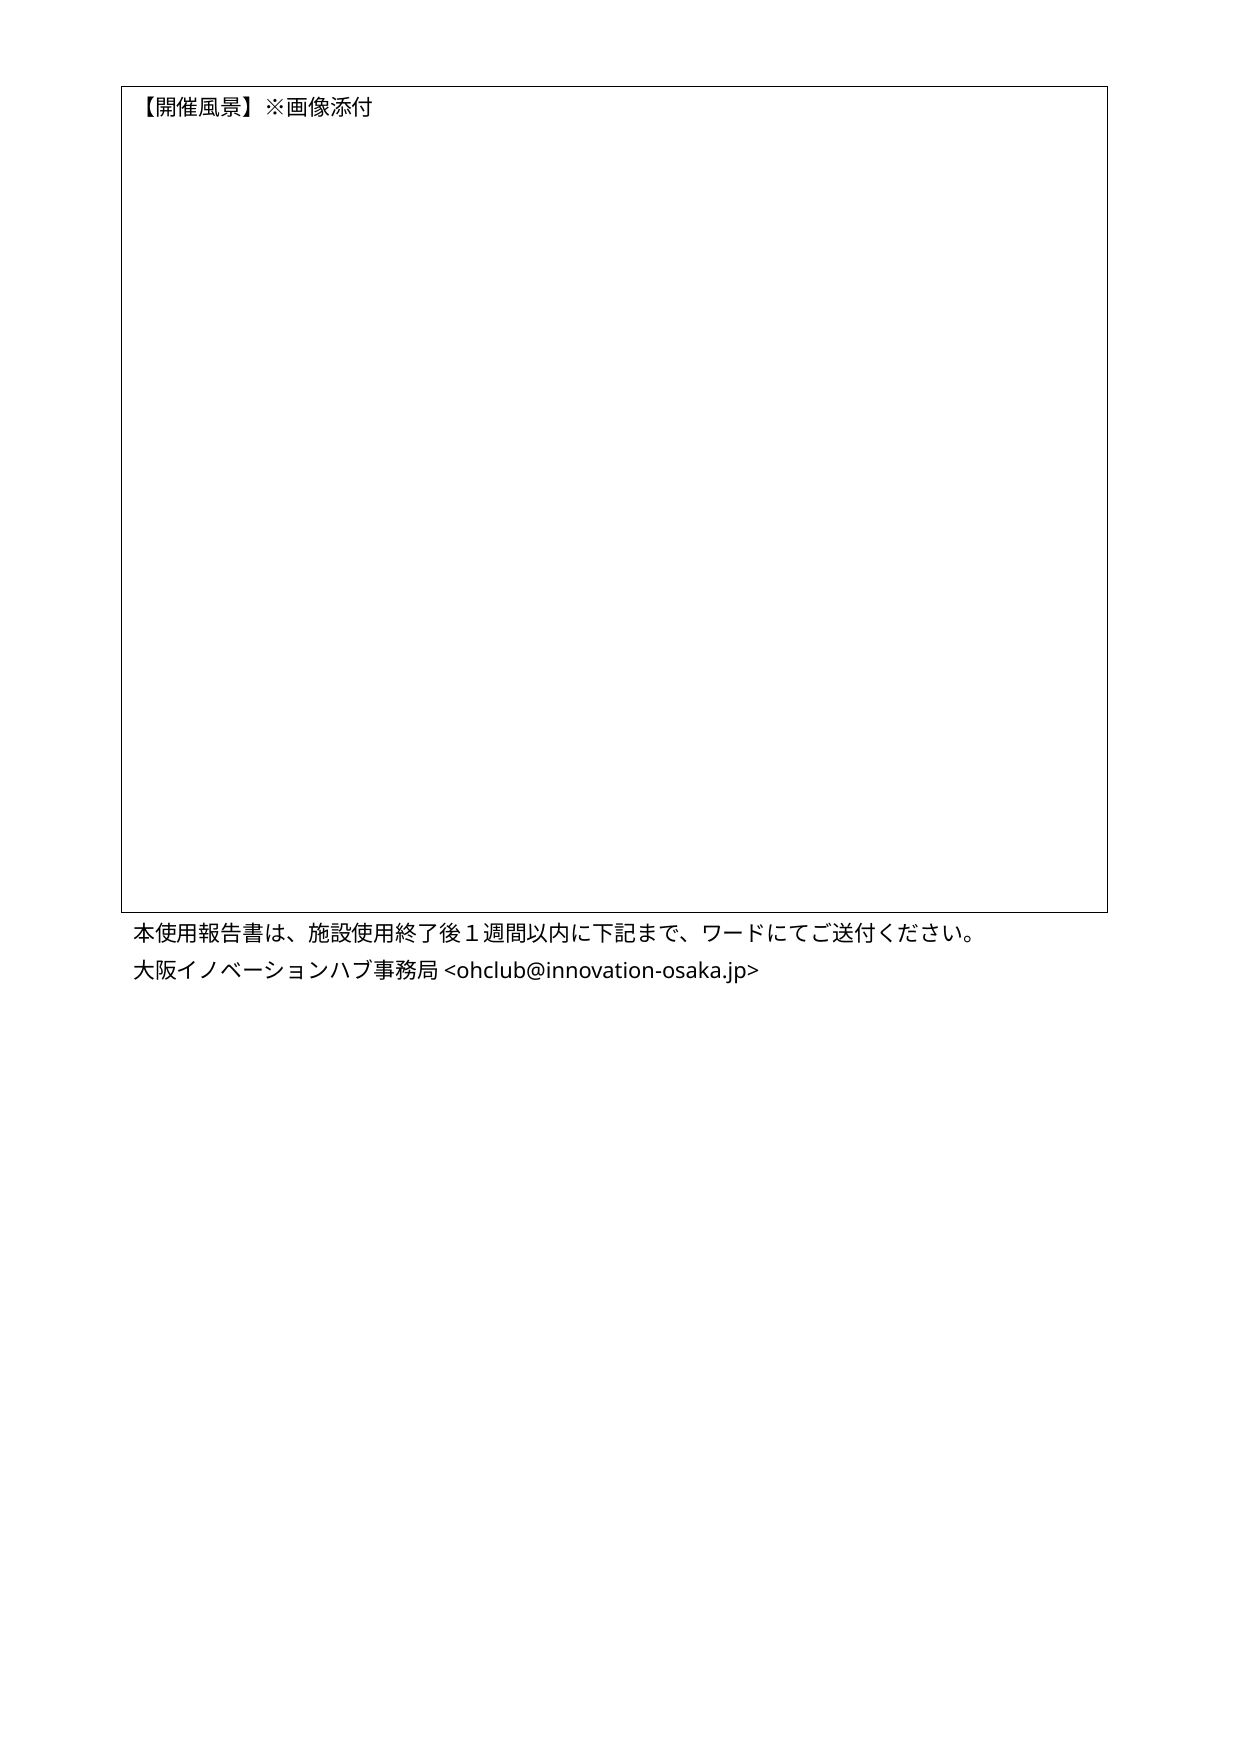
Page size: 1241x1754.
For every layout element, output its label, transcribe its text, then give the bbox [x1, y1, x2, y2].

table_cell 【開催風景】※画像添付 [122, 87, 1107, 912]
text 本使用報告書は、施設使用終了後１週間以内に下記まで、ワードにてご送付ください。 [133, 913, 1122, 951]
text 大阪イノベーションハブ事務局 <ohclub@innovation-osaka.jp> [133, 951, 1122, 988]
